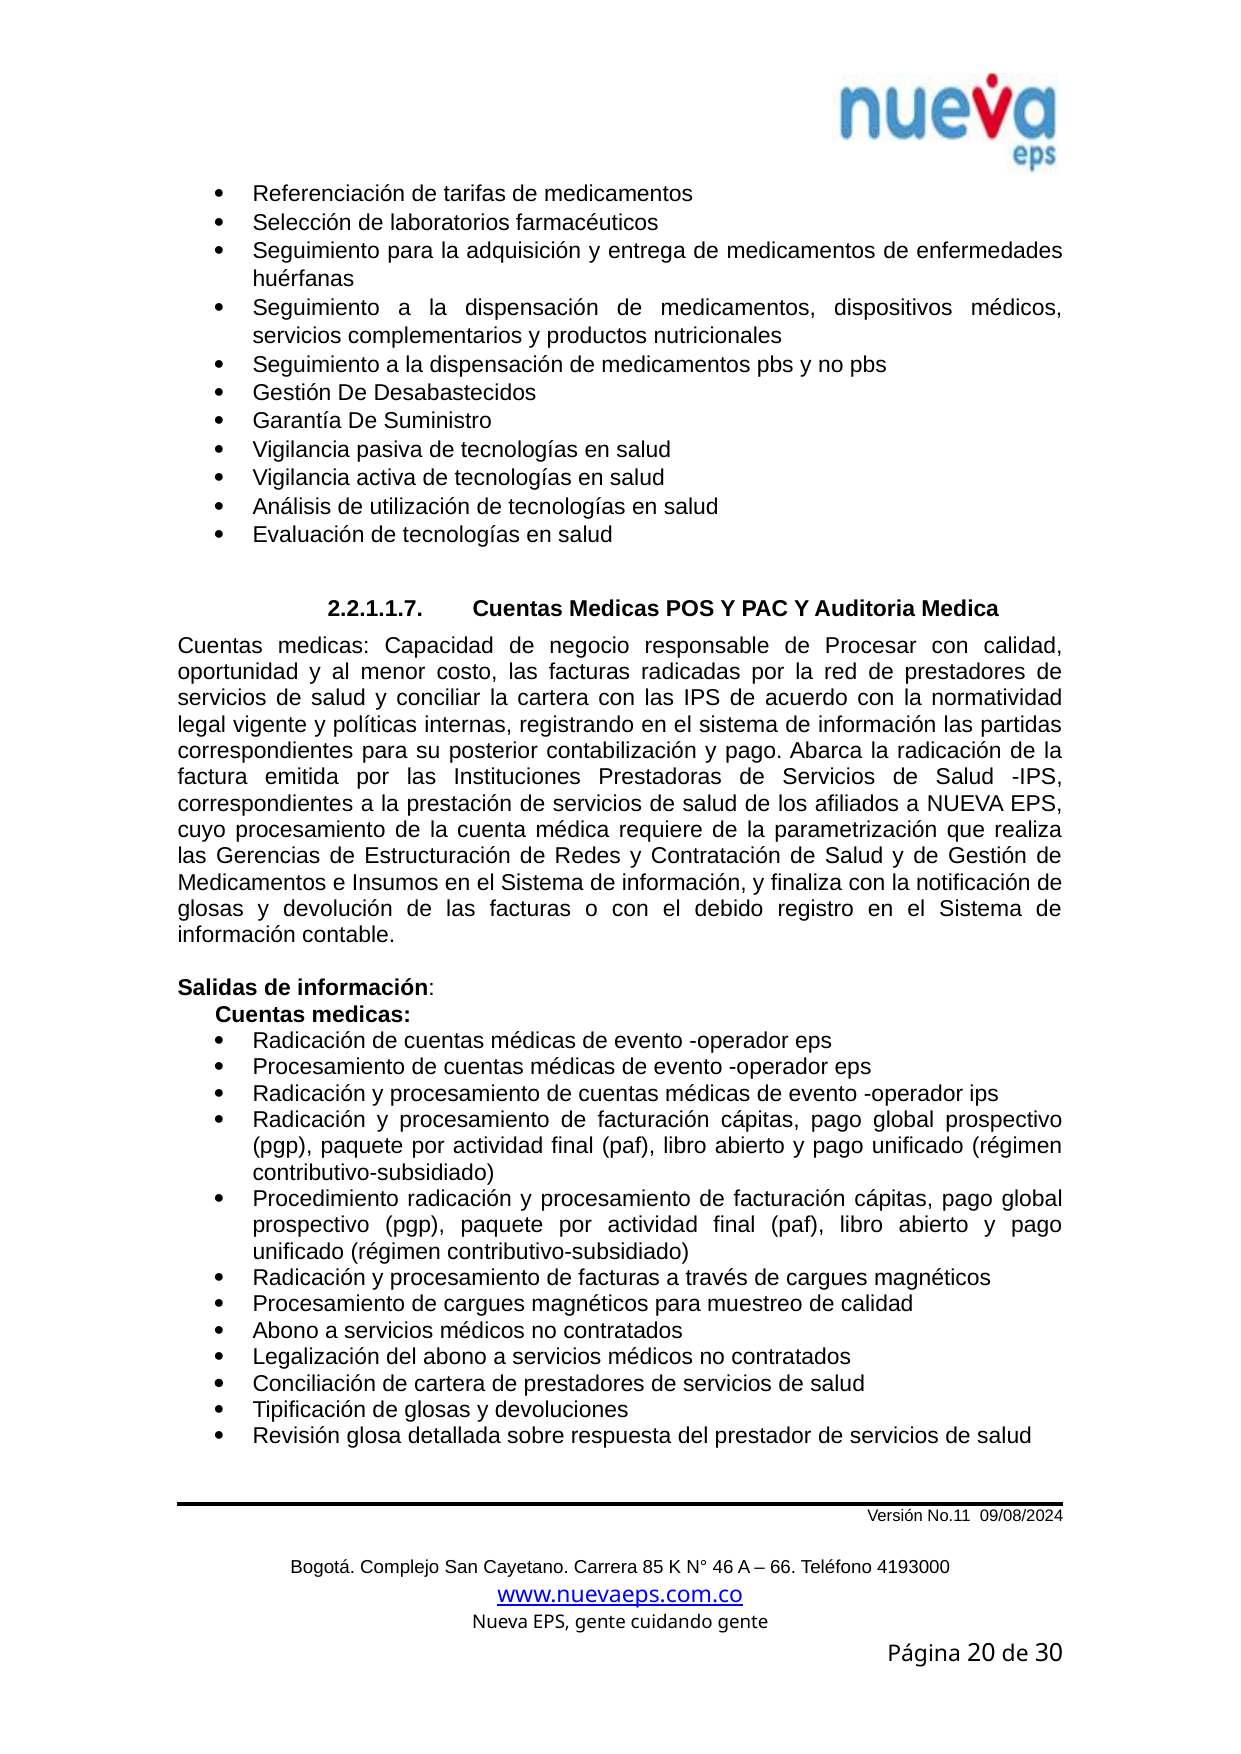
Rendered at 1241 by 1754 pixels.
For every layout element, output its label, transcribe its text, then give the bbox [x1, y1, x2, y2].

list Gestión De Desabastecidos [215, 379, 1063, 405]
list Vigilancia pasiva de tecnologías en salud [215, 436, 1063, 462]
list Seguimiento a la dispensación de medicamentos pbs y no pbs [215, 351, 1063, 377]
list Vigilancia activa de tecnologías en salud [215, 464, 1063, 491]
list Radicación y procesamiento de facturación cápitas, pago global prospectivo (pgp), paquete por actividad final (paf), libro abierto y pago unificado (régimen contributivo-subsidiado) [215, 1106, 1063, 1185]
list Conciliación de cartera de prestadores de servicios de salud [215, 1369, 1063, 1396]
list Tipificación de glosas y devoluciones [215, 1396, 1063, 1422]
list Referenciación de tarifas de medicamentos [215, 180, 1063, 206]
list Seguimiento a la dispensación de medicamentos, dispositivos médicos, servicios complementarios y productos nutricionales [215, 294, 1063, 348]
picture [831, 73, 1063, 180]
list Radicación de cuentas médicas de evento -operador eps [215, 1027, 1063, 1053]
subtitle Cuentas Medicas POS Y PAC Y Auditoria Medica [327, 595, 1063, 621]
list Análisis de utilización de tecnologías en salud [215, 493, 1063, 519]
list Selección de laboratorios farmacéuticos [215, 208, 1063, 235]
list Garantía De Suministro [215, 407, 1063, 434]
list Radicación y procesamiento de cuentas médicas de evento -operador ips [215, 1079, 1063, 1106]
text Cuentas medicas: Capacidad de negocio responsable de Procesar con calidad, oportunidad y al menor costo, las facturas radicadas por la red de prestadores de servicios de salud y conciliar la cartera con las IPS de acuerdo con la normatividad legal vigente y políticas internas, registrando en el sistema de información las partidas correspondientes para su posterior contabilización y pago. Abarca la radicación de la factura emitida por las Instituciones Prestadoras de Servicios de Salud -IPS, correspondientes a la prestación de servicios de salud de los afiliados a NUEVA EPS, cuyo procesamiento de la cuenta médica requiere de la parametrización que realiza las Gerencias de Estructuración de Redes y Contratación de Salud y de Gestión de Medicamentos e Insumos en el Sistema de información, y finaliza con la notificación de glosas y devolución de las facturas o con el debido registro en el Sistema de información contable. [177, 632, 1063, 948]
list Evaluación de tecnologías en salud [215, 521, 1063, 548]
list Abono a servicios médicos no contratados [215, 1317, 1063, 1343]
list Legalización del abono a servicios médicos no contratados [215, 1343, 1063, 1369]
list Procesamiento de cuentas médicas de evento -operador eps [215, 1053, 1063, 1079]
list Revisión glosa detallada sobre respuesta del prestador de servicios de salud [215, 1422, 1063, 1448]
list Procedimiento radicación y procesamiento de facturación cápitas, pago global prospectivo (pgp), paquete por actividad final (paf), libro abierto y pago unificado (régimen contributivo-subsidiado) [215, 1185, 1063, 1264]
text Cuentas medicas: [215, 1001, 1063, 1027]
list Procesamiento de cargues magnéticos para muestreo de calidad [215, 1290, 1063, 1317]
list Seguimiento para la adquisición y entrega de medicamentos de enfermedades huérfanas [215, 237, 1063, 292]
list Radicación y procesamiento de facturas a través de cargues magnéticos [215, 1264, 1063, 1290]
text Salidas de información: [177, 974, 1063, 1001]
